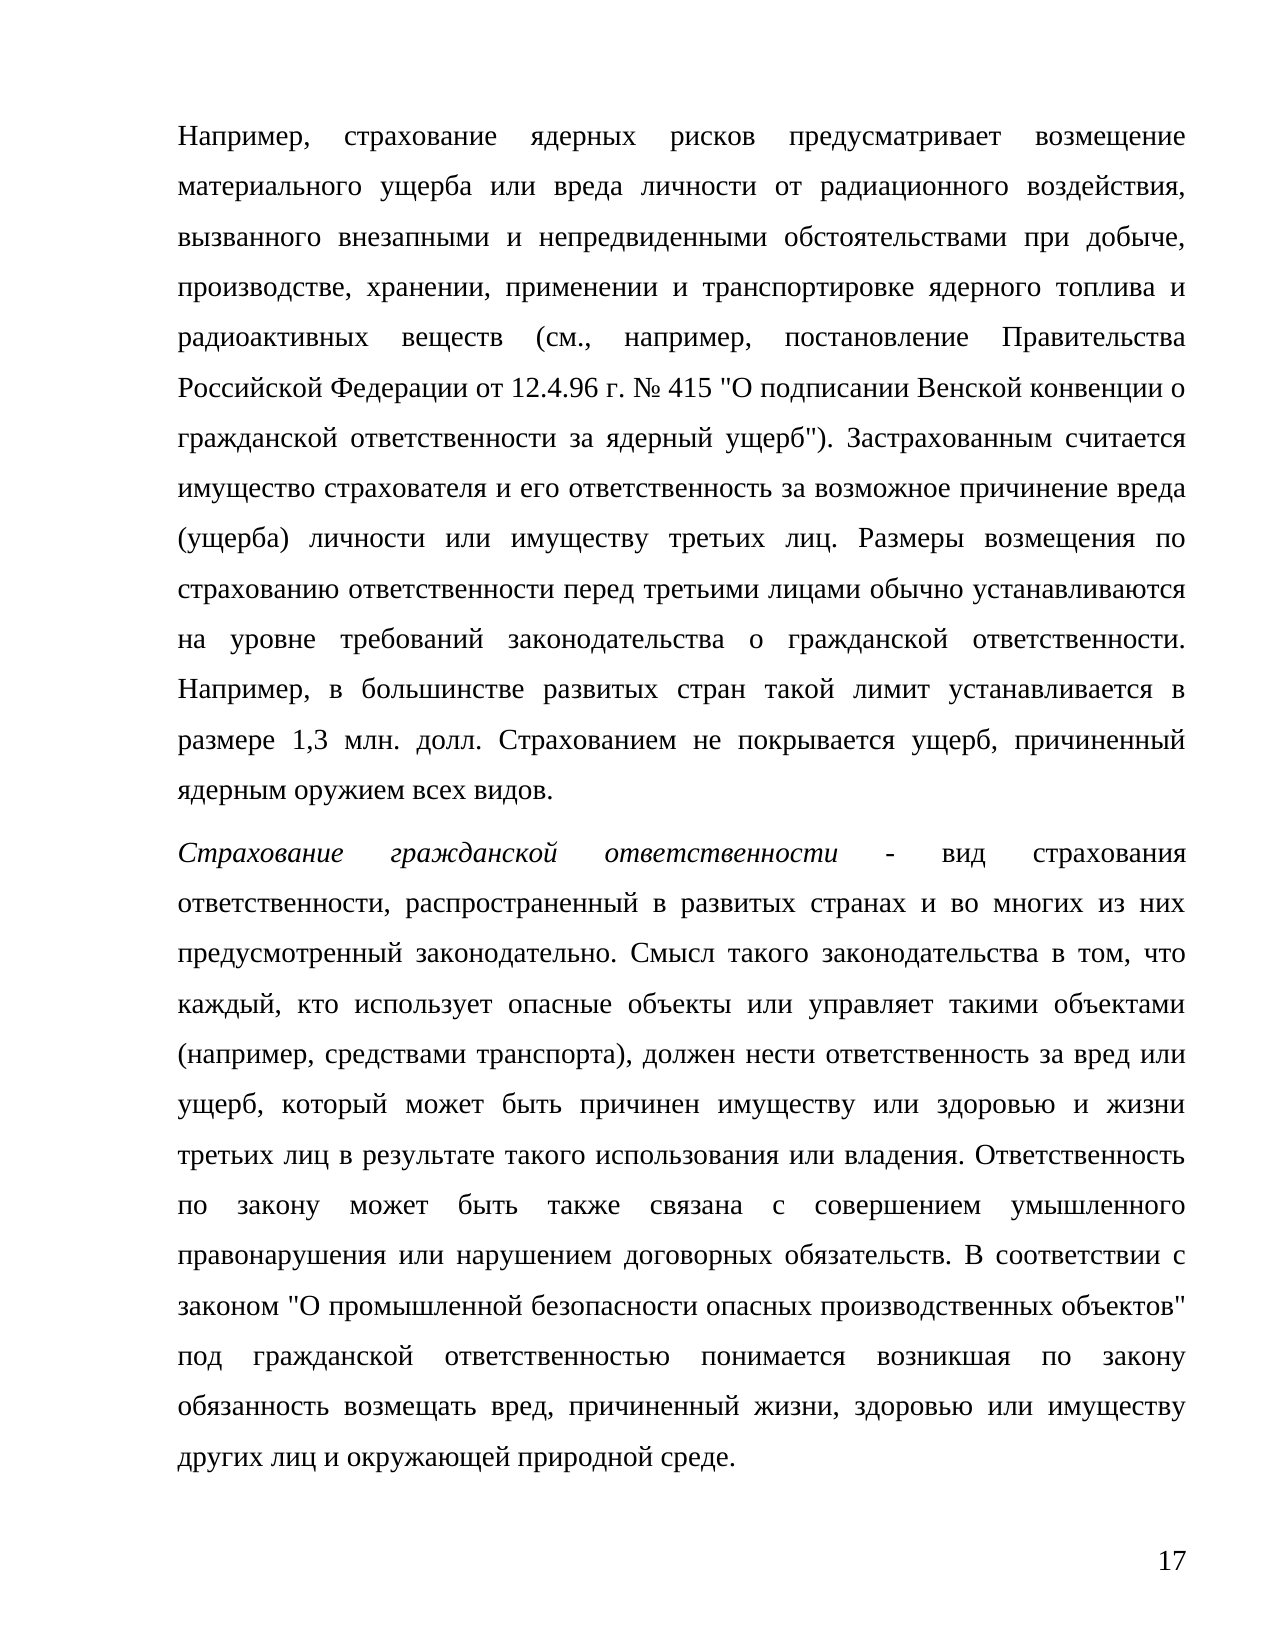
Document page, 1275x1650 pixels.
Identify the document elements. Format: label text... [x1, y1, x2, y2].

text Страхование гражданской ответственности - вид страхования ответственности, распространенный в развитых странах и во многих из них предусмотренный законодательно. Смысл такого законодательства в том, что каждый, кто использует опасные объекты или управляет такими объектами (например, средствами транспорта), должен нести ответственность за вред или ущерб, который может быть причинен имуществу или здоровью и жизни третьих лиц в результате такого использования или владения. Ответственность по закону может быть также связана с совершением умышленного правонарушения или нарушением договорных обязательств. В соответствии с законом "О промышленной безопасности опасных производственных объектов" под гражданской ответственностью понимается возникшая по закону обязанность возмещать вред, причиненный жизни, здоровью или имуществу других лиц и окружающей природной среде. [177, 835, 1186, 1472]
text Например, страхование ядерных рисков предусматривает возмещение материального ущерба или вреда личности от радиационного воздействия, вызванного внезапными и непредвиденными обстоятельствами при добыче, производстве, хранении, применении и транспортировке ядерного топлива и радиоактивных веществ (см., например, постановление Правительства Российской Федерации от 12.4.96 г. № 415 "О подписании Венской конвенции о гражданской ответственности за ядерный ущерб"). Застрахованным считается имущество страхователя и его ответственность за возможное причинение вреда (ущерба) личности или имуществу третьих лиц. Размеры возмещения по страхованию ответственности перед третьими лицами обычно устанавливаются на уровне требований законодательства о гражданской ответственности. Например, в большинстве развитых стран такой лимит устанавливается в размере 1,3 млн. долл. Страхованием не покрывается ущерб, причиненный ядерным оружием всех видов. [177, 118, 1186, 806]
